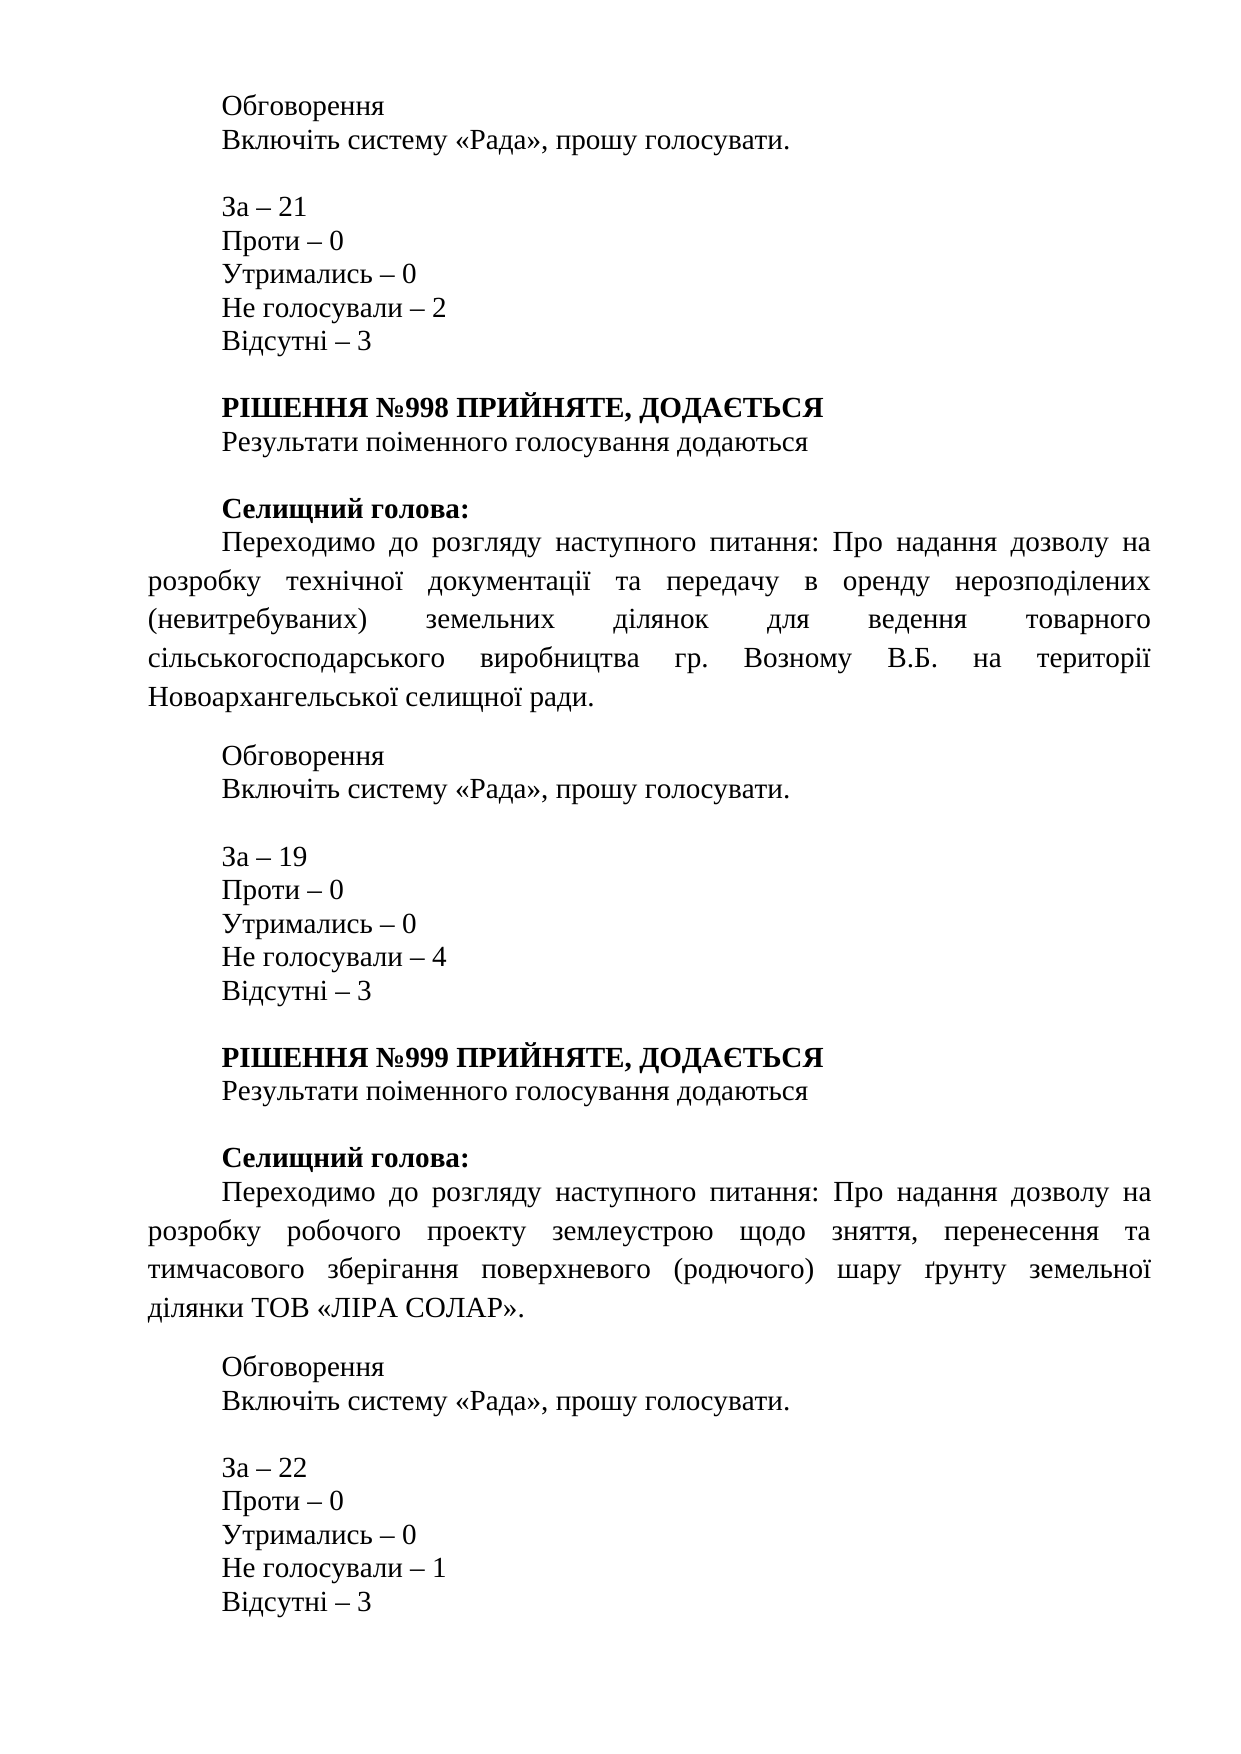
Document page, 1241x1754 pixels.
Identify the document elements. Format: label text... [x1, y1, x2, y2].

text Відсутні – 3 [148, 973, 1152, 1006]
text Не голосували – 1 [148, 1550, 1152, 1584]
text Обговорення [148, 88, 1152, 122]
text Утримались – 0 [148, 1517, 1152, 1550]
text Результати поіменного голосування додаються [148, 424, 1152, 457]
text РІШЕННЯ №999 ПРИЙНЯТЕ, ДОДАЄТЬСЯ [148, 1040, 1152, 1073]
text Проти – 0 [148, 1483, 1152, 1517]
text Утримались – 0 [148, 906, 1152, 939]
text Селищний голова: [148, 1141, 1152, 1174]
text За – 21 [148, 189, 1152, 223]
text Переходимо до розгляду наступного питання: Про надання дозволу на розробку технічної документації та передачу в оренду нерозподілених (невитребуваних) земельних ділянок для ведення товарного сільськогосподарського виробництва гр. Возному В.Б. на території Новоархангельської селищної ради. [148, 524, 1152, 712]
text Обговорення [148, 738, 1152, 772]
text Утримались – 0 [148, 256, 1152, 290]
text Проти – 0 [148, 223, 1152, 256]
text Включіть систему «Рада», прошу голосувати. [148, 1383, 1152, 1416]
text Переходимо до розгляду наступного питання: Про надання дозволу на розробку робочого проекту землеустрою щодо зняття, перенесення та тимчасового зберігання поверхневого (родючого) шару ґрунту земельної ділянки ТОВ «ЛІРА СОЛАР». [148, 1174, 1152, 1323]
text Не голосували – 4 [148, 939, 1152, 973]
text Обговорення [148, 1349, 1152, 1383]
text За – 19 [148, 839, 1152, 872]
text Не голосували – 2 [148, 290, 1152, 323]
text РІШЕННЯ №998 ПРИЙНЯТЕ, ДОДАЄТЬСЯ [148, 390, 1152, 424]
text Відсутні – 3 [148, 323, 1152, 357]
text Селищний голова: [148, 491, 1152, 524]
text Включіть систему «Рада», прошу голосувати. [148, 122, 1152, 156]
text Відсутні – 3 [148, 1584, 1152, 1617]
text Проти – 0 [148, 872, 1152, 906]
text За – 22 [148, 1450, 1152, 1483]
text Результати поіменного голосування додаються [148, 1073, 1152, 1107]
text Включіть систему «Рада», прошу голосувати. [148, 772, 1152, 805]
